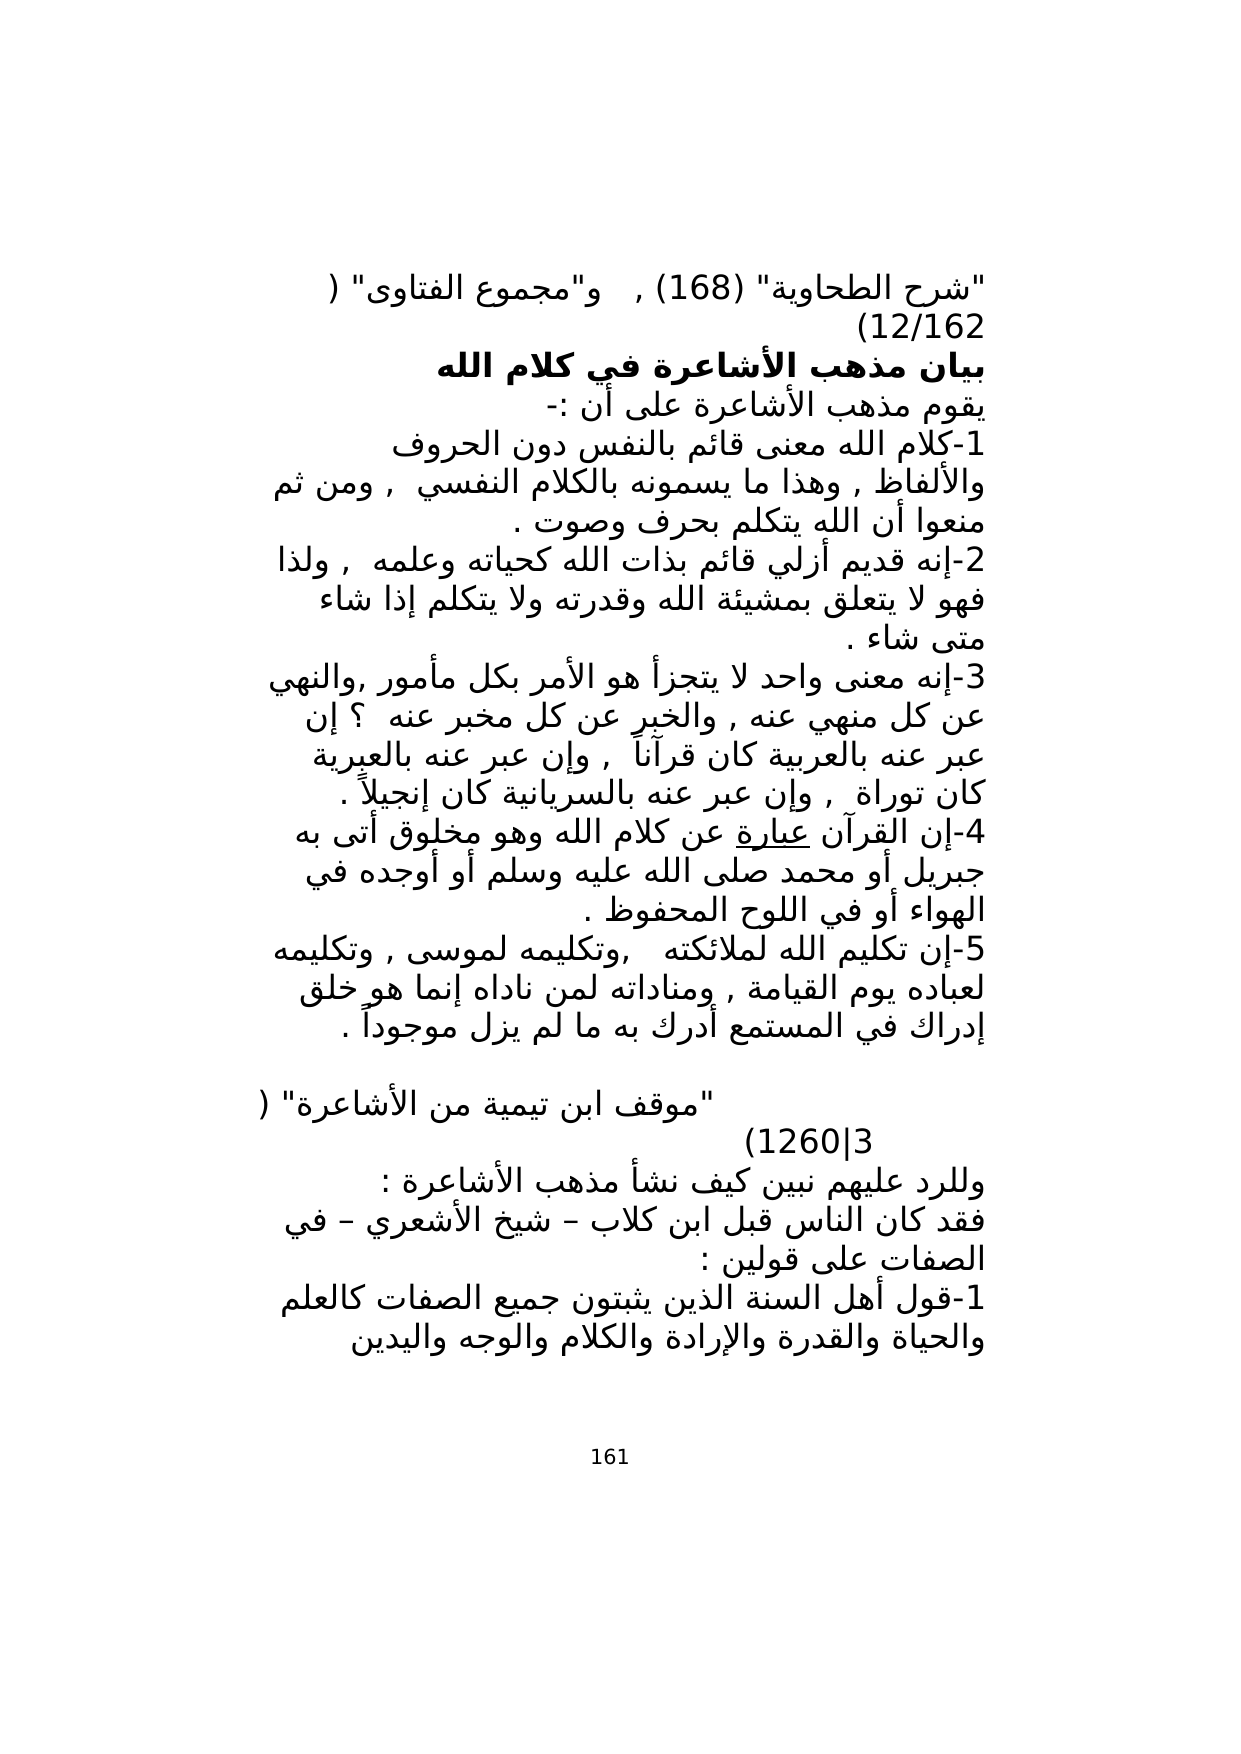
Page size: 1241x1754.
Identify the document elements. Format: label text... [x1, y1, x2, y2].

text وللرد عليهم نبين كيف نشأ مذهب الأشاعرة : [254, 1162, 986, 1201]
text يقوم مذهب الأشاعرة على أن :- [254, 385, 986, 424]
text "موقف ابن تيمية من الأشاعرة" (3|1260) [254, 1084, 874, 1162]
text 2-إنه قديم أزلي قائم بذات الله كحياته وعلمه , ولذا فهو لا يتعلق بمشيئة الله وقدرته ولا يتكلم إذا شاء متى شاء . [254, 541, 986, 657]
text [254, 1278, 986, 1356]
text 4-إن القرآن عبارة عن كلام الله وهو مخلوق أتى به جبريل أو محمد صلى الله عليه وسلم أو أوجده في الهواء أو في اللوح المحفوظ . [254, 813, 986, 929]
text 5-إن تكليم الله لملائكته ,وتكليمه لموسى , وتكليمه لعباده يوم القيامة , ومناداته لمن ناداه إنما هو خلق إدراك في المستمع أدرك به ما لم يزل موجوداً . [254, 929, 986, 1046]
text 1-كلام الله معنى قائم بالنفس دون الحروف والألفاظ , وهذا ما يسمونه بالكلام النفسي , ومن ثم منعوا أن الله يتكلم بحرف وصوت . [254, 424, 986, 541]
text 3-إنه معنى واحد لا يتجزأ هو الأمر بكل مأمور ,والنهي عن كل منهي عنه , والخبر عن كل مخبر عنه ؟ إن عبر عنه بالعربية كان قرآناً , وإن عبر عنه بالعبرية كان توراة , وإن عبر عنه بالسريانية كان إنجيلاً . [254, 657, 986, 813]
text بيان مذهب الأشاعرة في كلام الله [254, 346, 986, 385]
text فقد كان الناس قبل ابن كلاب – شيخ الأشعري – في الصفات على قولين : [254, 1201, 986, 1278]
text "شرح الطحاوية" (168) , و"مجموع الفتاوى" (12/162) [254, 269, 986, 346]
